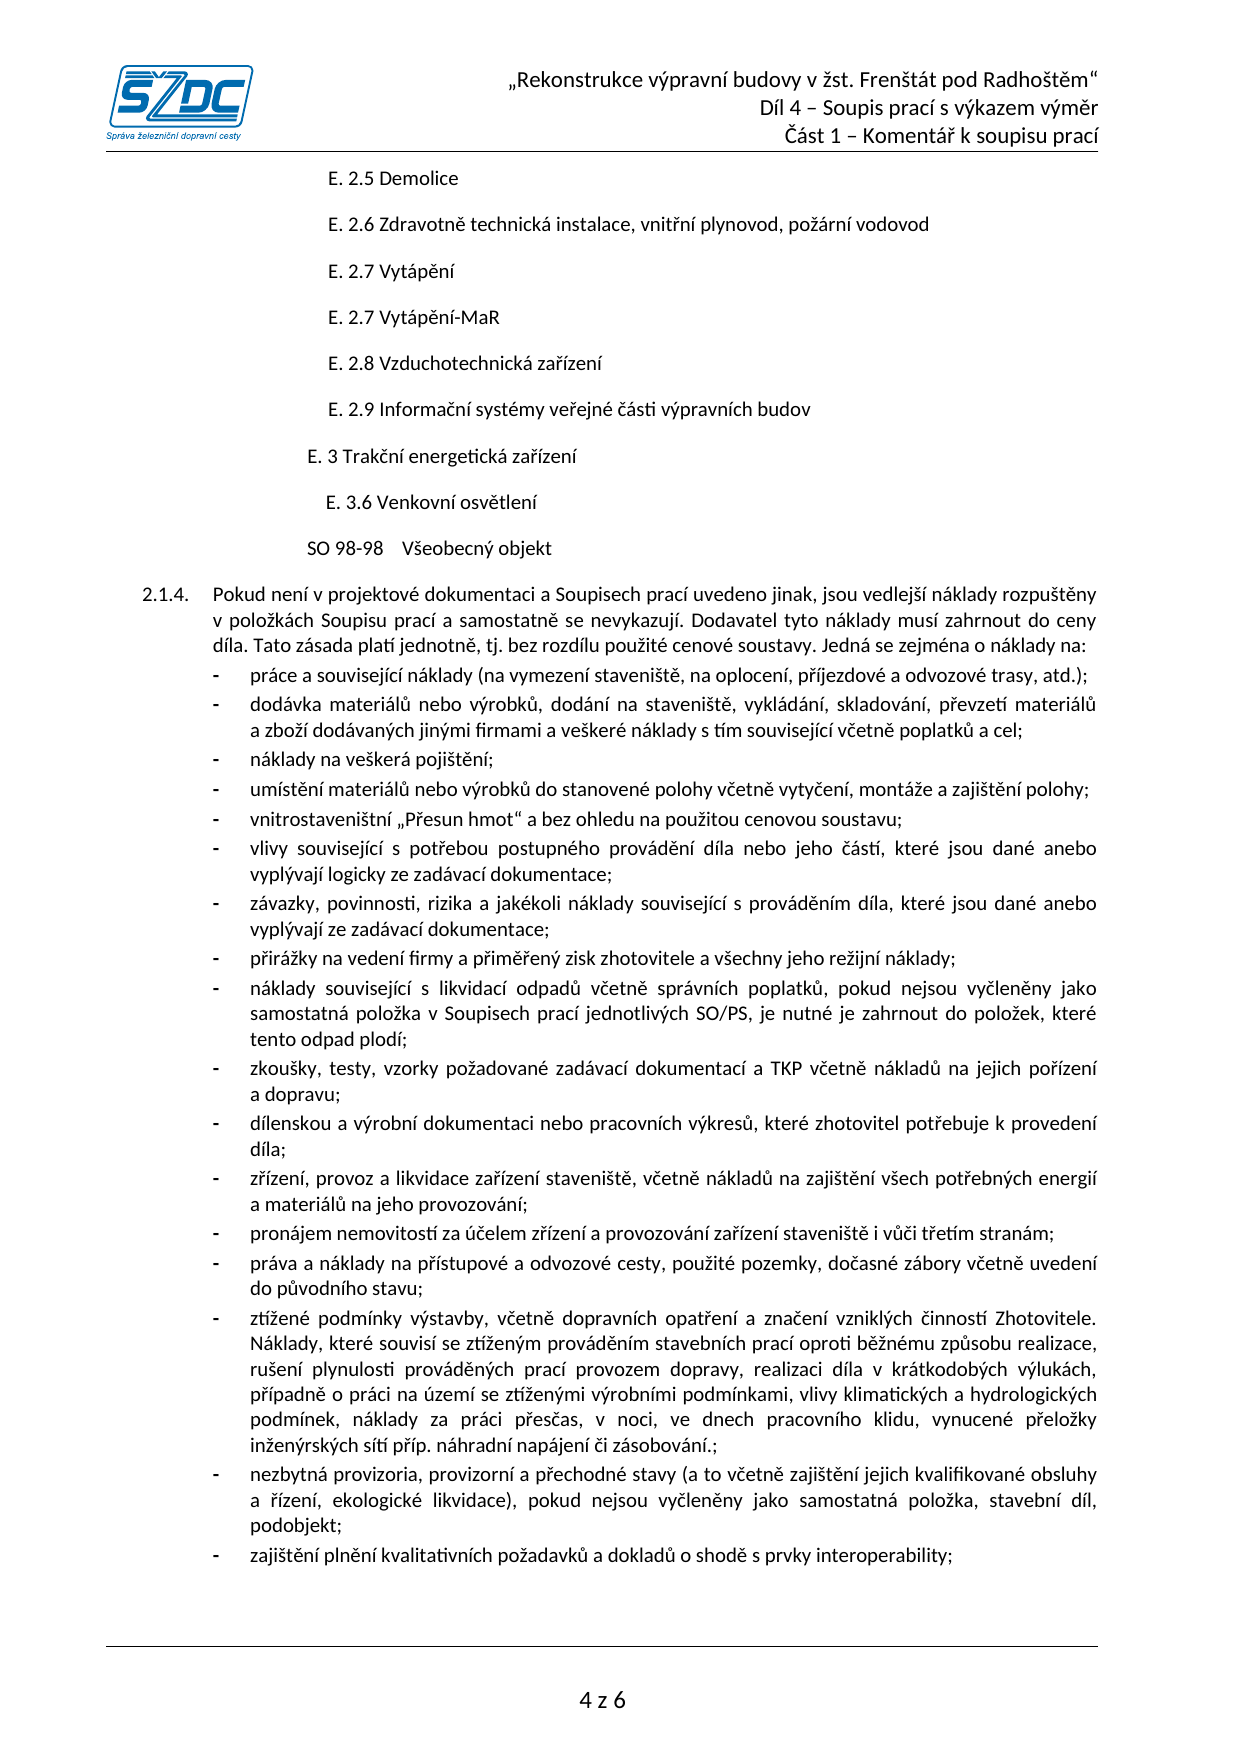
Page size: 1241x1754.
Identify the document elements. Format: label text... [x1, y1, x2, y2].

text náklady související s likvidací odpadů včetně správních poplatků, pokud nejsou vyčleněny jako samostatná položka v Soupisech prací jednotlivých SO/PS, je nutné je zahrnout do položek, které tento odpad plodí; [213, 975, 1098, 1051]
text dílenskou a výrobní dokumentaci nebo pracovních výkresů, které zhotovitel potřebuje k provedení díla; [213, 1110, 1098, 1161]
text náklady na veškerá pojištění; [213, 747, 1098, 772]
list E. 2.9 Informační systémy veřejné části výpravních budov [272, 397, 1098, 422]
text pronájem nemovitostí za účelem zřízení a provozování zařízení staveniště i vůči třetím stranám; [213, 1220, 1098, 1246]
text práva a náklady na přístupové a odvozové cesty, použité pozemky, dočasné zábory včetně uvedení do původního stavu; [213, 1250, 1098, 1301]
text vnitrostaveništní „Přesun hmot“ a bez ohledu na použitou cenovou soustavu; [213, 806, 1098, 831]
text nezbytná provizoria, provizorní a přechodné stavy (a to včetně zajištění jejich kvalifikované obsluhy a řízení, ekologické likvidace), pokud nejsou vyčleněny jako samostatná položka, stavební díl, podobjekt; [213, 1462, 1098, 1538]
list SO 98-98 Všeobecný objekt [180, 535, 1098, 561]
text Pokud není v projektové dokumentaci a Soupisech prací uvedeno jinak, jsou vedlejší náklady rozpuštěny v položkách Soupisu prací a samostatně se nevykazují. Dodavatel tyto náklady musí zahrnout do ceny díla. Tato zásada platí jednotně, tj. bez rozdílu použité cenové soustavy. Jedná se zejména o náklady na: [142, 582, 1098, 658]
list E. 2.6 Zdravotně technická instalace, vnitřní plynovod, požární vodovod [272, 212, 1098, 237]
text umístění materiálů nebo výrobků do stanovené polohy včetně vytyčení, montáže a zajištění polohy; [213, 776, 1098, 802]
list E. 2.5 Demolice [272, 165, 1098, 191]
text závazky, povinnosti, rizika a jakékoli náklady související s prováděním díla, které jsou dané anebo vyplývají ze zadávací dokumentace; [213, 890, 1098, 941]
text práce a související náklady (na vymezení staveniště, na oplocení, příjezdové a odvozové trasy, atd.); [213, 662, 1098, 687]
text ztížené podmínky výstavby, včetně dopravních opatření a značení vzniklých činností Zhotovitele. Náklady, které souvisí se ztíženým prováděním stavebních prací oproti běžnému způsobu realizace, rušení plynulosti prováděných prací provozem dopravy, realizaci díla v krátkodobých výlukách, případně o práci na území se ztíženými výrobními podmínkami, vlivy klimatických a hydrologických podmínek, náklady za práci přesčas, v noci, ve dnech pracovního klidu, vynucené přeložky inženýrských sítí příp. náhradní napájení či zásobování.; [213, 1305, 1098, 1457]
list E. 3 Trakční energetická zařízení [124, 443, 1098, 468]
text zkoušky, testy, vzorky požadované zadávací dokumentací a TKP včetně nákladů na jejich pořízení a dopravu; [213, 1055, 1098, 1106]
list E. 2.7 Vytápění [272, 258, 1098, 283]
list E. 2.8 Vzduchotechnická zařízení [272, 350, 1098, 376]
list E. 3.6 Venkovní osvětlení [180, 489, 1098, 514]
list E. 2.7 Vytápění-MaR [272, 304, 1098, 329]
text dodávka materiálů nebo výrobků, dodání na staveniště, vykládání, skladování, převzetí materiálů a zboží dodávaných jinými firmami a veškeré náklady s tím související včetně poplatků a cel; [213, 692, 1098, 742]
text zřízení, provoz a likvidace zařízení staveniště, včetně nákladů na zajištění všech potřebných energií a materiálů na jeho provozování; [213, 1165, 1098, 1216]
text vlivy související s potřebou postupného provádění díla nebo jeho částí, které jsou dané anebo vyplývají logicky ze zadávací dokumentace; [213, 835, 1098, 886]
text přirážky na vedení firmy a přiměřený zisk zhotovitele a všechny jeho režijní náklady; [213, 945, 1098, 971]
text zajištění plnění kvalitativních požadavků a dokladů o shodě s prvky interoperability; [213, 1542, 1098, 1567]
